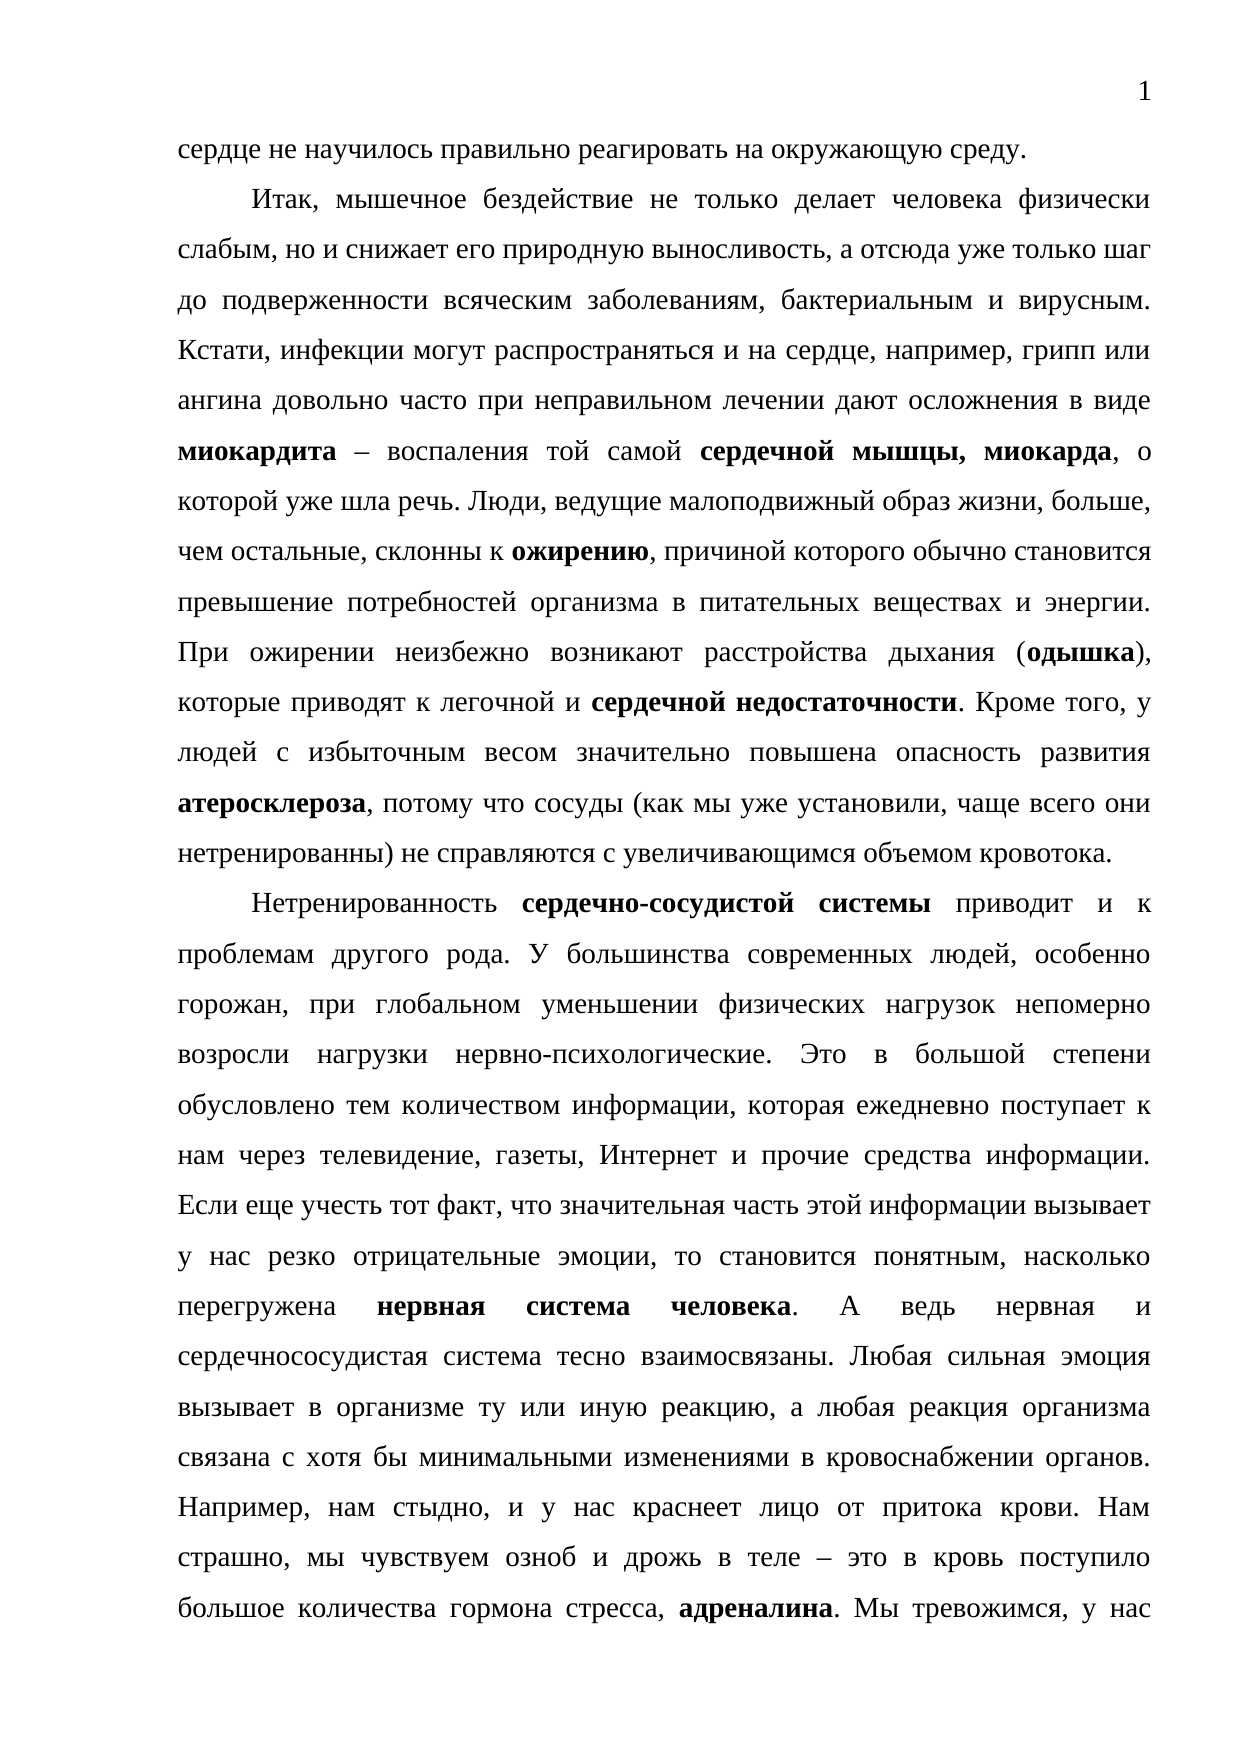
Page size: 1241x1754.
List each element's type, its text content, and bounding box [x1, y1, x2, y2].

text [177, 886, 1152, 1623]
text Итак, мышечное бездействие не только делает человека физически слабым, но и снижает его природную выносливость, а отсюда уже только шаг до подверженности всяческим заболеваниям, бактериальным и вирусным. Кстати, инфекции могут распространяться и на сердце, например, грипп или ангина довольно часто при неправильном лечении дают осложнения в виде миокардита – воспаления той самой сердечной мышцы, миокарда, о которой уже шла речь. Люди, ведущие малоподвижный образ жизни, больше, чем остальные, склонны к ожирению, причиной которого обычно становится превышение потребностей организма в питательных веществах и энергии. При ожирении неизбежно возникают расстройства дыхания (одышка), которые приводят к легочной и сердечной недостаточности. Кроме того, у людей с избыточным весом значительно повышена опасность развития атеросклероза, потому что сосуды (как мы уже установили, чаще всего они нетренированны) не справляются с увеличивающимся объемом кровотока. [177, 181, 1152, 869]
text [177, 131, 1152, 164]
